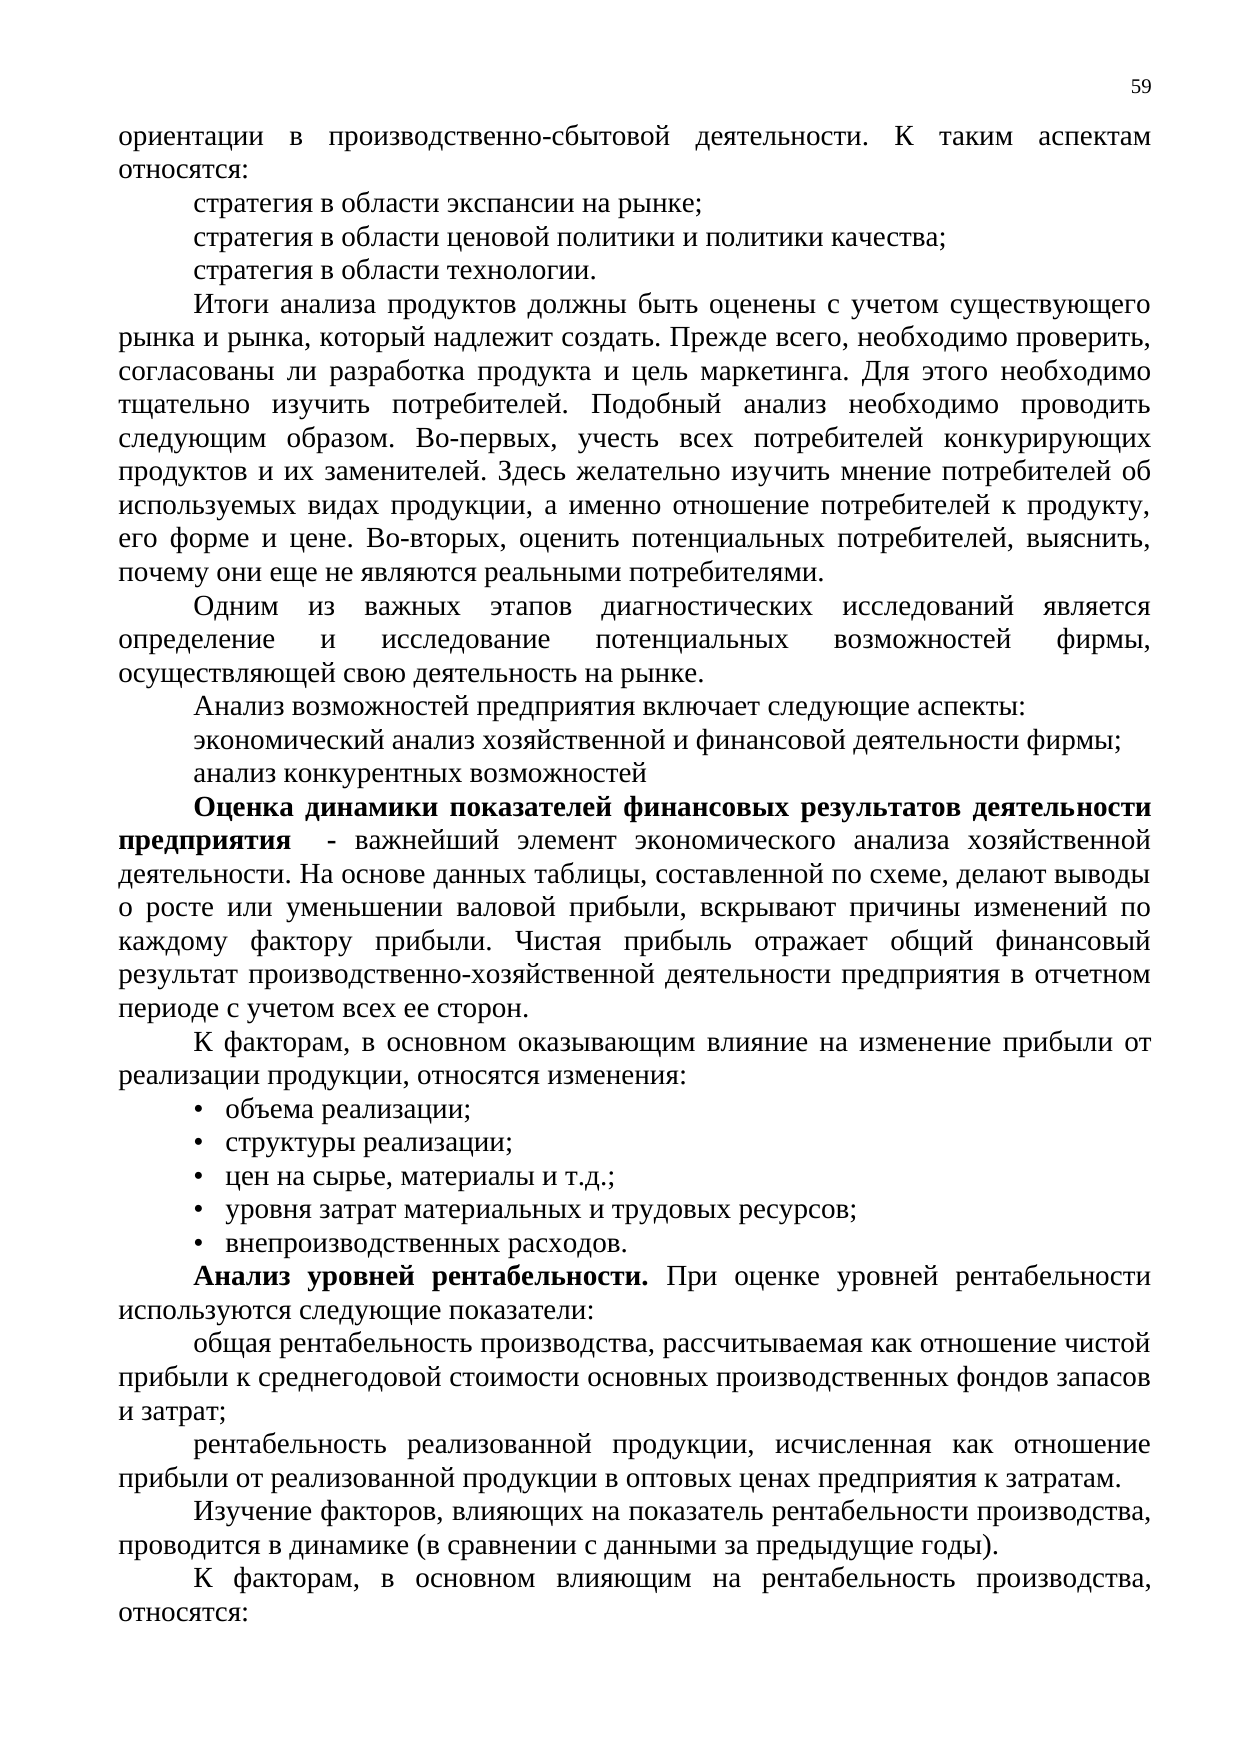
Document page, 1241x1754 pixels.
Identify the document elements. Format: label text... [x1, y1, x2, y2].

text Анализ уровней рентабельности. При оценке уровней рентабельности используются следующие показатели: [118, 1258, 1152, 1326]
text Итоги анализа продуктов должны быть оценены с учетом существующего рынка и рынка, который надлежит создать. Прежде всего, необходимо проверить, согласованы ли разработка продукта и цель маркетинга. Для этого необходимо тщательно изучить потребителей. Подобный анализ необходимо проводить следующим образом. Во-первых, учесть всех потребителей конкурирующих продуктов и их заменителей. Здесь желательно изучить мнение потребителей об используемых видах продукции, а именно отношение потребителей к продукту, его форме и цене. Во-вторых, оценить потенциальных потребителей, выяснить, почему они еще не являются реальными потребителями. [118, 286, 1152, 588]
text рентабельность реализованной продукции, исчисленная как отношение прибыли от реализованной продукции в оптовых ценах предприятия к затратам. [118, 1426, 1152, 1493]
text Изучение факторов, влияющих на показатель рентабельности производства, проводится в динамике (в сравнении с данными за предыдущие годы). [118, 1493, 1152, 1560]
text • объема реализации; [118, 1091, 1152, 1124]
text К факторам, в основном оказывающим влияние на изменение прибыли от реализации продукции, относятся изменения: [118, 1024, 1152, 1091]
text Оценка динамики показателей финансовых результатов деятельности предприятия - важнейший элемент экономического анализа хозяйственной деятельности. На основе данных таблицы, составленной по схеме, делают выводы о росте или уменьшении валовой прибыли, вскрывают причины изменений по каждому фактору прибыли. Чистая прибыль отражает общий финансовый результат производственно-хозяйственной деятельности предприятия в отчетном периоде с учетом всех ее сторон. [118, 789, 1152, 1024]
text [118, 118, 1152, 185]
text анализ конкурентных возможностей [118, 755, 1152, 789]
text • уровня затрат материальных и трудовых ресурсов; [118, 1191, 1152, 1225]
text экономический анализ хозяйственной и финансовой деятельности фирмы; [118, 722, 1152, 755]
text • цен на сырье, материалы и т.д.; [118, 1158, 1152, 1191]
text К факторам, в основном влияющим на рентабельность производства, относятся: [118, 1560, 1152, 1627]
text Анализ возможностей предприятия включает следующие аспекты: [118, 688, 1152, 722]
text Одним из важных этапов диагностических исследований является определение и исследование потенциальных возможностей фирмы, осуществляющей свою деятельность на рынке. [118, 588, 1152, 688]
text общая рентабельность производства, рассчитываемая как отношение чистой прибыли к среднегодовой стоимости основных производственных фондов запасов и затрат; [118, 1326, 1152, 1426]
text • внепроизводственных расходов. [118, 1225, 1152, 1258]
text стратегия в области технологии. [118, 252, 1152, 286]
text • структуры реализации; [118, 1124, 1152, 1158]
text стратегия в области экспансии на рынке; [118, 185, 1152, 219]
text стратегия в области ценовой политики и политики качества; [118, 219, 1152, 252]
